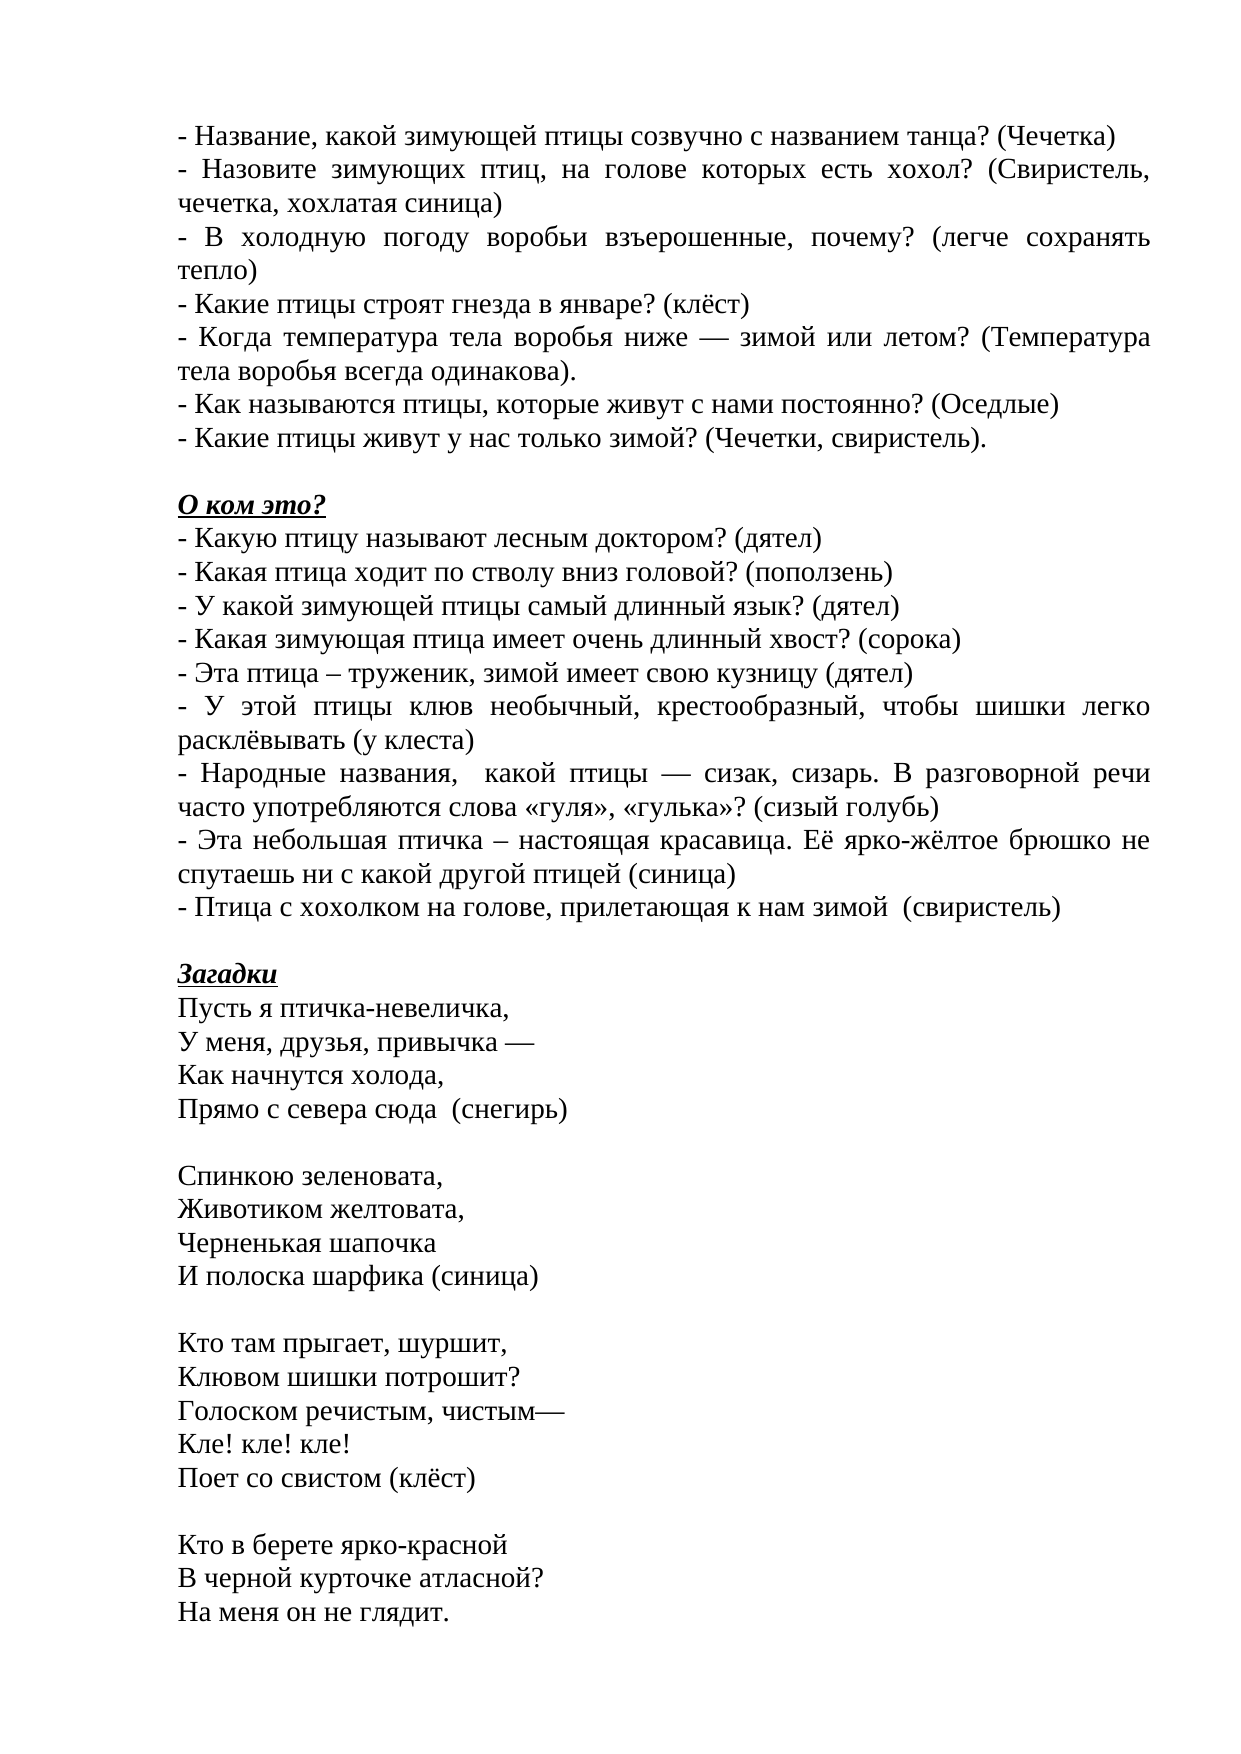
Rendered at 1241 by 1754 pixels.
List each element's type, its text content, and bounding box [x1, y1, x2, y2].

text У меня, друзья, привычка — [177, 1024, 1152, 1057]
text На меня он не глядит. [177, 1594, 1152, 1627]
text Кто в берете ярко-красной [177, 1527, 1152, 1560]
text В черной курточке атласной? [177, 1560, 1152, 1594]
text Пусть я птичка-невеличка, [177, 990, 1152, 1024]
text - Какие птицы строят гнезда в январе? (клёст) [177, 286, 1152, 319]
text Голоском речистым, чистым— [177, 1393, 1152, 1426]
text - Какую птицу называют лесным доктором? (дятел) [177, 521, 1152, 554]
text - У какой зимующей птицы самый длинный язык? (дятел) [177, 588, 1152, 621]
text Кто там прыгает, шуршит, [177, 1326, 1152, 1359]
text Клювом шишки потрошит? [177, 1359, 1152, 1393]
text - Народные названия, какой птицы — сизак, сизарь. В разговорной речи часто употребляются слова «гуля», «гулька»? (сизый голубь) [177, 755, 1152, 822]
text - Назовите зимующих птиц, на голове которых есть хохол? (Свиристель, чечетка, хохлатая синица) [177, 152, 1152, 219]
text Как начнутся холода, [177, 1057, 1152, 1091]
text - Когда температура тела воробья ниже — зимой или летом? (Температура тела воробья всегда одинакова). [177, 319, 1152, 386]
text - Как называются птицы, которые живут с нами постоянно? (Оседлые) [177, 386, 1152, 420]
text - Какие птицы живут у нас только зимой? (Чечетки, свиристель). [177, 420, 1152, 453]
text - Какая зимующая птица имеет очень длинный хвост? (сорока) [177, 621, 1152, 655]
text - Название, какой зимующей птицы созвучно с названием танца? (Чечетка) [177, 118, 1152, 152]
text Животиком желтовата, [177, 1191, 1152, 1225]
text - Эта птица – труженик, зимой имеет свою кузницу (дятел) [177, 655, 1152, 688]
text Черненькая шапочка [177, 1225, 1152, 1258]
text - В холодную погоду воробьи взъерошенные, почему? (легче сохранять тепло) [177, 219, 1152, 286]
text И полоска шарфика (синица) [177, 1258, 1152, 1292]
text Прямо с севера сюда (снегирь) [177, 1091, 1152, 1124]
text - Эта небольшая птичка – настоящая красавица. Её ярко-жёлтое брюшко не спутаешь ни с какой другой птицей (синица) [177, 822, 1152, 889]
text О ком это? [177, 487, 1152, 521]
text Спинкою зеленовата, [177, 1158, 1152, 1191]
text Загадки [177, 957, 1152, 990]
text Кле! кле! кле! [177, 1426, 1152, 1460]
text - У этой птицы клюв необычный, крестообразный, чтобы шишки легко расклёвывать (у клеста) [177, 688, 1152, 755]
text Поет со свистом (клёст) [177, 1460, 1152, 1493]
text - Какая птица ходит по стволу вниз головой? (поползень) [177, 554, 1152, 588]
text - Птица с хохолком на голове, прилетающая к нам зимой (свиристель) [177, 889, 1152, 923]
